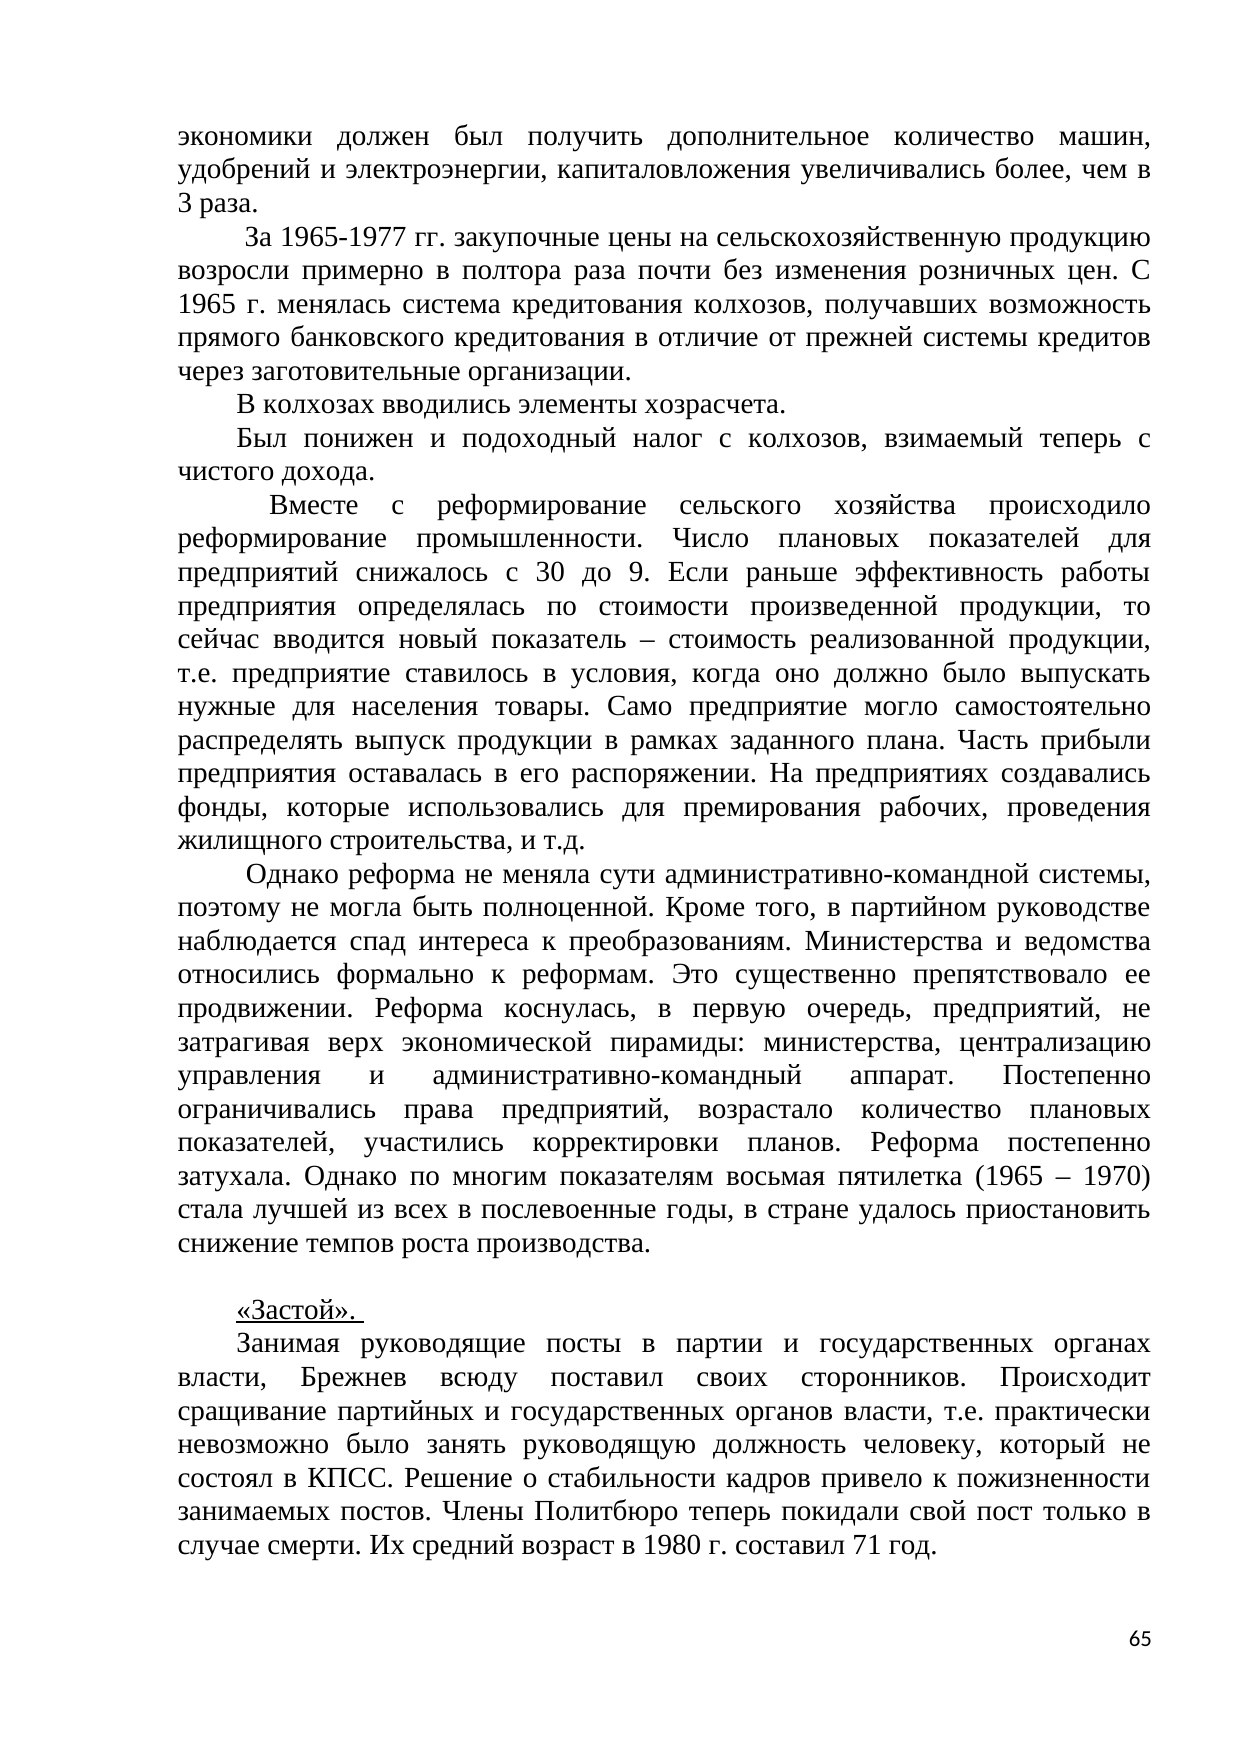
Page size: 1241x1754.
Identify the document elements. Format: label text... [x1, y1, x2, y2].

text Однако реформа не меняла сути административно-командной системы, поэтому не могла быть полноценной. Кроме того, в партийном руководстве наблюдается спад интереса к преобразованиям. Министерства и ведомства относились формально к реформам. Это существенно препятствовало ее продвижении. Реформа коснулась, в первую очередь, предприятий, не затрагивая верх экономической пирамиды: министерства, централизацию управления и административно-командный аппарат. Постепенно ограничивались права предприятий, возрастало количество плановых показателей, участились корректировки планов. Реформа постепенно затухала. Однако по многим показателям восьмая пятилетка (1965 – 1970) стала лучшей из всех в послевоенные годы, в стране удалось приостановить снижение темпов роста производства. [177, 856, 1152, 1258]
text «Застой». [177, 1292, 1152, 1326]
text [177, 118, 1152, 219]
text В колхозах вводились элементы хозрасчета. [177, 386, 1152, 420]
text Был понижен и подоходный налог с колхозов, взимаемый теперь с чистого дохода. [177, 420, 1152, 487]
text Вместе с реформирование сельского хозяйства происходило реформирование промышленности. Число плановых показателей для предприятий снижалось с 30 до 9. Если раньше эффективность работы предприятия определялась по стоимости произведенной продукции, то сейчас вводится новый показатель – стоимость реализованной продукции, т.е. предприятие ставилось в условия, когда оно должно было выпускать нужные для населения товары. Само предприятие могло самостоятельно распределять выпуск продукции в рамках заданного плана. Часть прибыли предприятия оставалась в его распоряжении. На предприятиях создавались фонды, которые использовались для премирования рабочих, проведения жилищного строительства, и т.д. [177, 487, 1152, 856]
text За 1965-1977 гг. закупочные цены на сельскохозяйственную продукцию возросли примерно в полтора раза почти без изменения розничных цен. С 1965 г. менялась система кредитования колхозов, получавших возможность прямого банковского кредитования в отличие от прежней системы кредитов через заготовительные организации. [177, 219, 1152, 386]
text Занимая руководящие посты в партии и государственных органах власти, Брежнев всюду поставил своих сторонников. Происходит сращивание партийных и государственных органов власти, т.е. практически невозможно было занять руководящую должность человеку, который не состоял в КПСС. Решение о стабильности кадров привело к пожизненности занимаемых постов. Члены Политбюро теперь покидали свой пост только в случае смерти. Их средний возраст в 1980 г. составил 71 год. [177, 1326, 1152, 1560]
